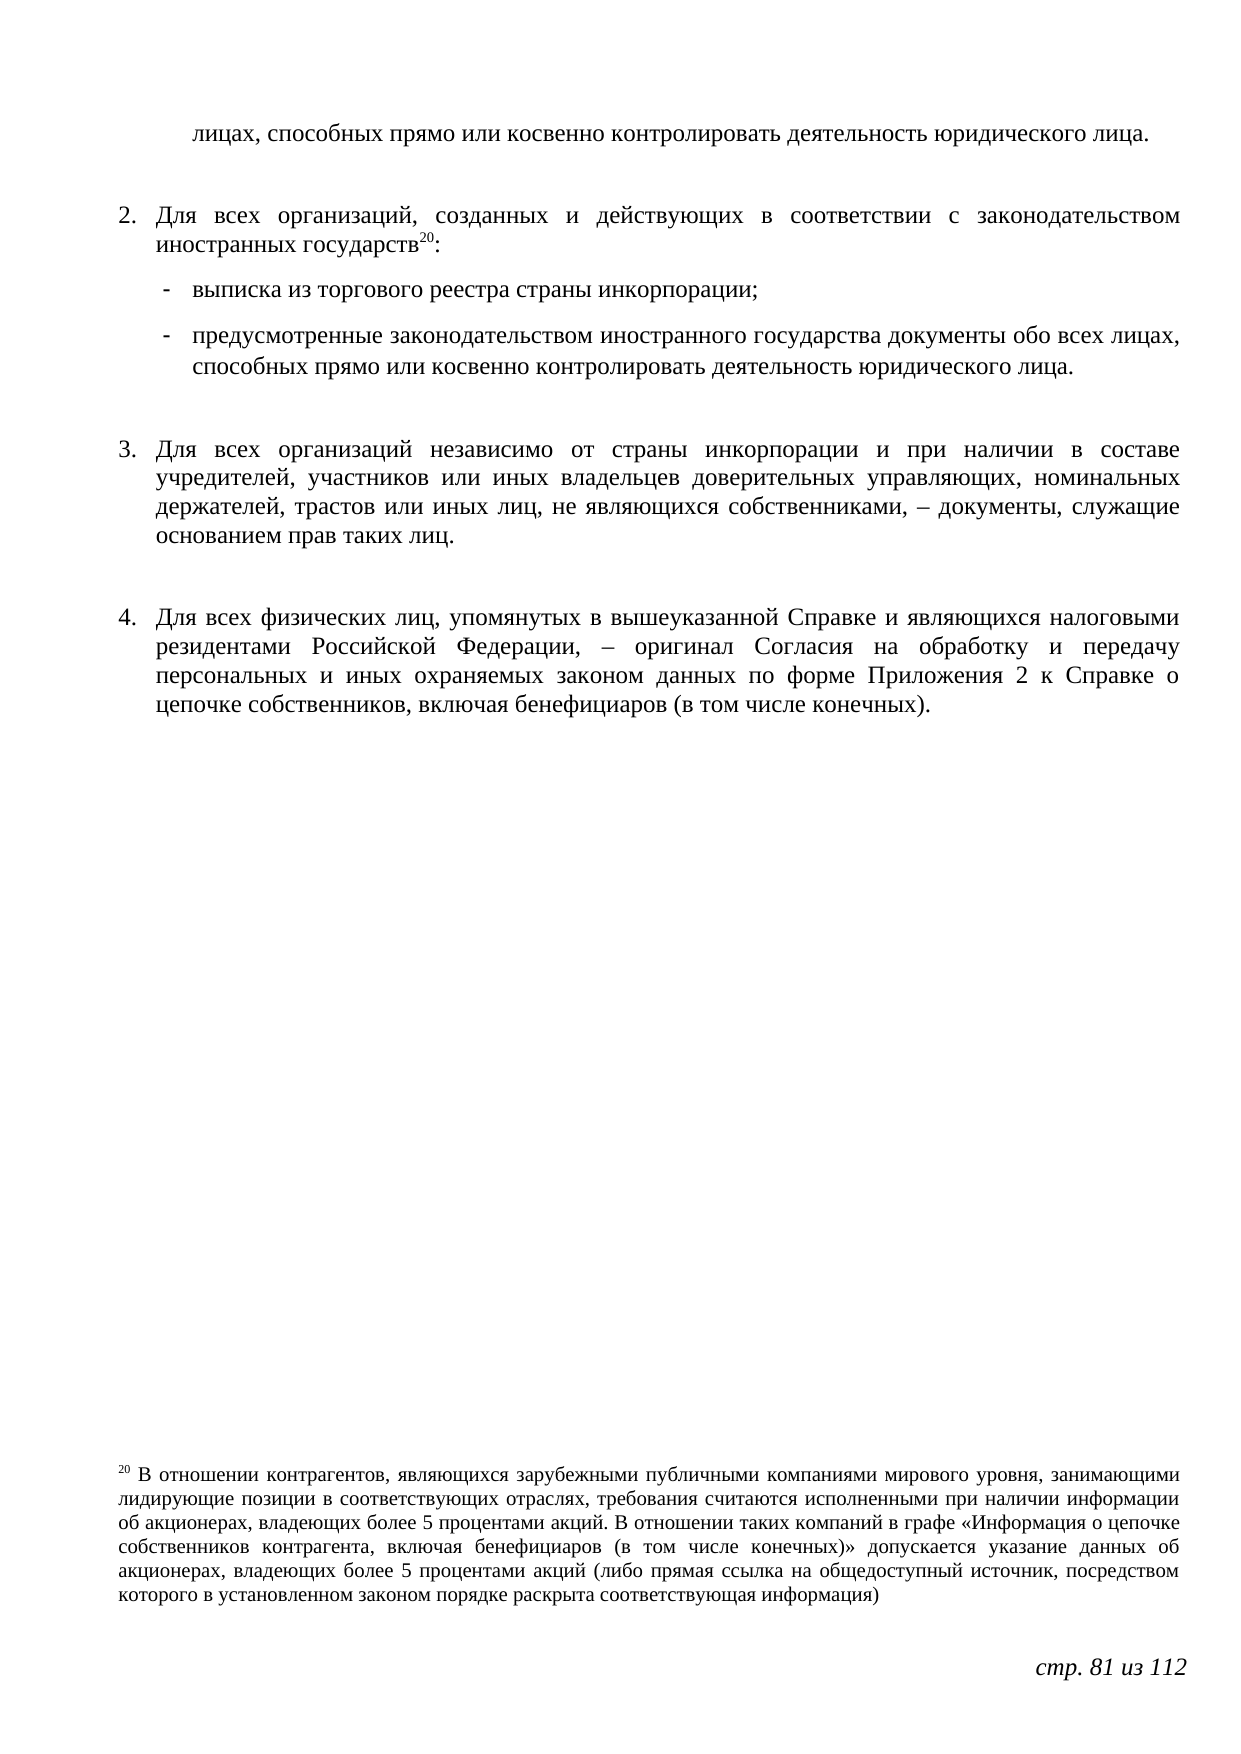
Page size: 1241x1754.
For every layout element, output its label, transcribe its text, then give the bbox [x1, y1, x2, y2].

list Для всех физических лиц, упомянутых в вышеуказанной Справке и являющихся налоговыми резидентами Российской Федерации, – оригинал Согласия на обработку и передачу персональных и иных охраняемых законом данных по форме Приложения 2 к Справке о цепочке собственников, включая бенефициаров (в том числе конечных). [118, 602, 1181, 717]
list Для всех организаций, созданных и действующих в соответствии с законодательством иностранных государств: [118, 201, 1181, 258]
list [118, 118, 1181, 147]
list предусмотренные законодательством иностранного государства документы обо всех лицах, способных прямо или косвенно контролировать деятельность юридического лица. [162, 317, 1181, 380]
list Для всех организаций независимо от страны инкорпорации и при наличии в составе учредителей, участников или иных владельцев доверительных управляющих, номинальных держателей, трастов или иных лиц, не являющихся собственниками, – документы, служащие основанием прав таких лиц. [118, 434, 1181, 549]
list выписка из торгового реестра страны инкорпорации; [162, 271, 1181, 305]
